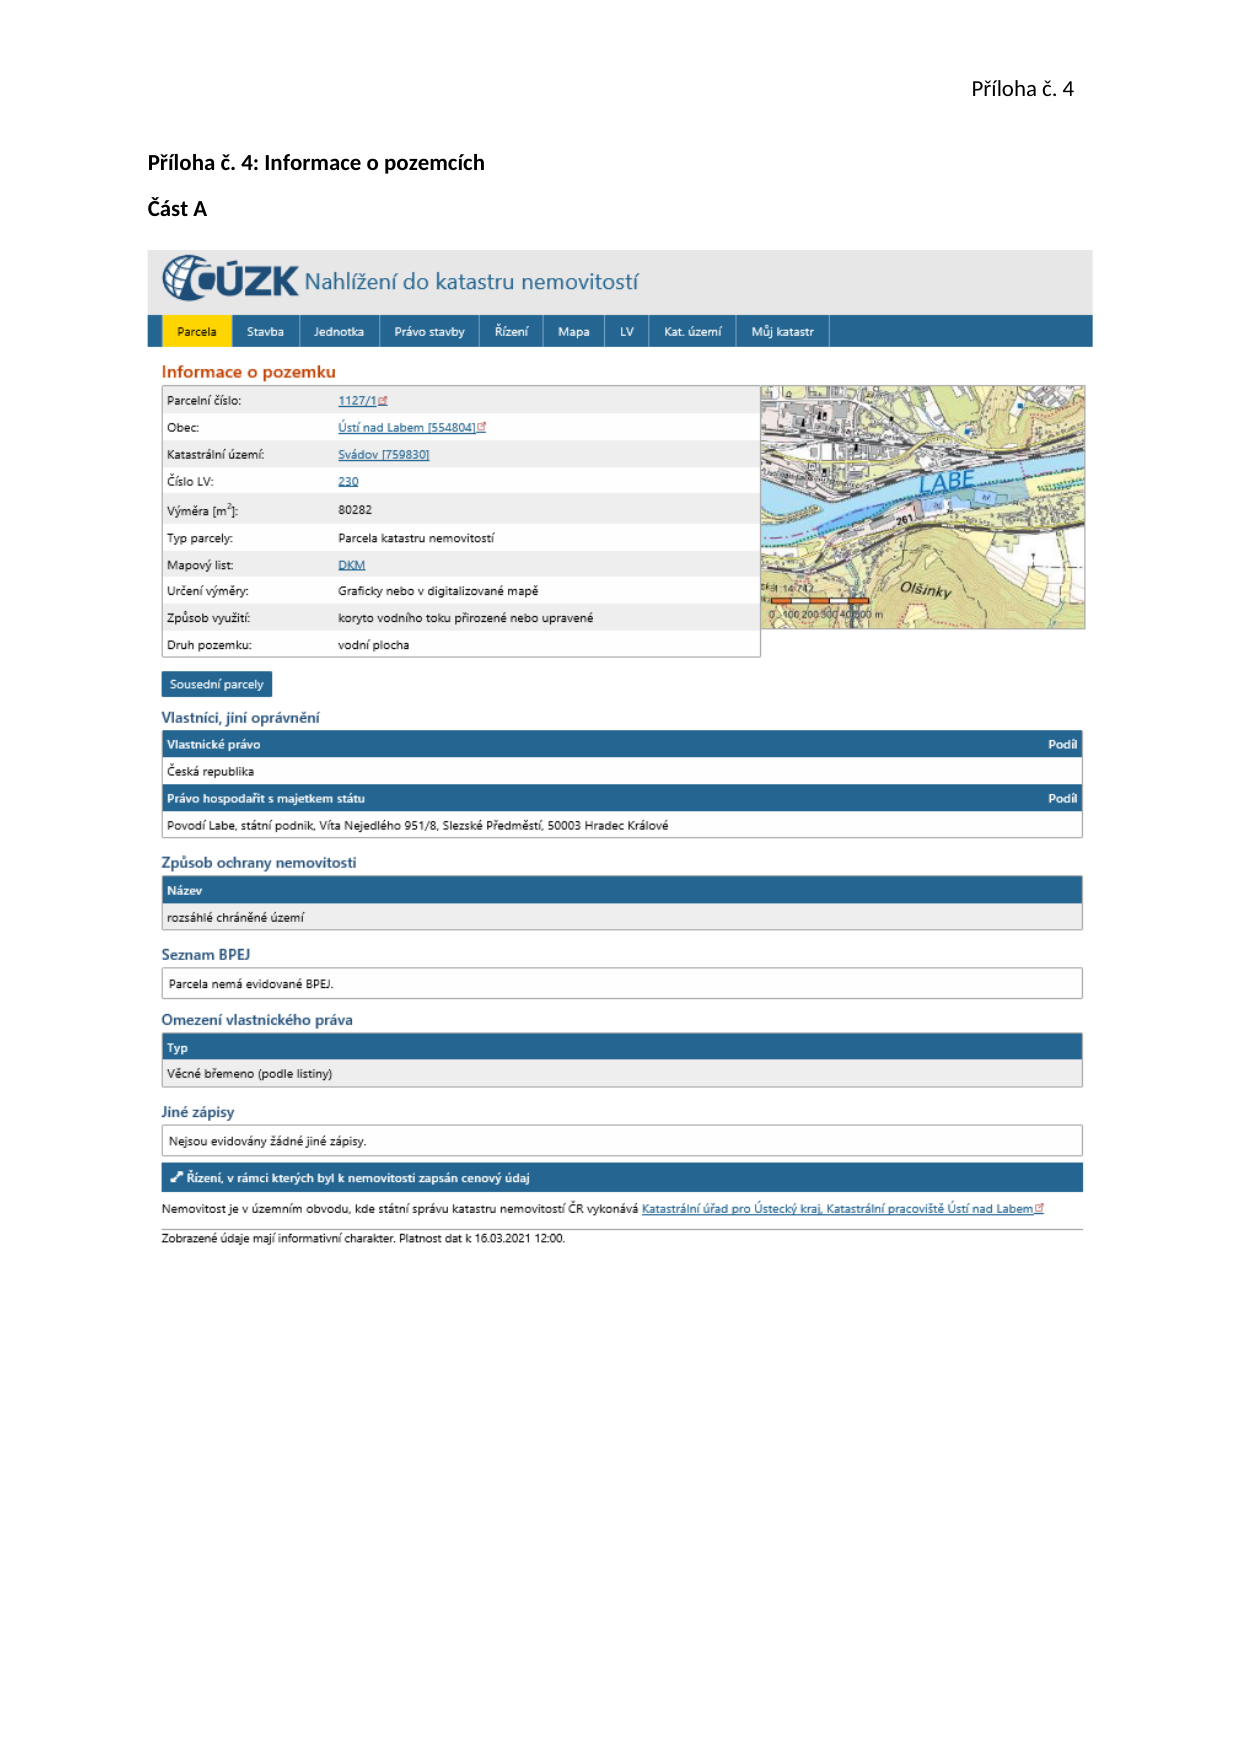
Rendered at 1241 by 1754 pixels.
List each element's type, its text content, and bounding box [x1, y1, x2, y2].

text Příloha č. 4: Informace o pozemcích [148, 148, 1093, 176]
picture [147, 250, 1093, 1256]
text Část A [148, 194, 1093, 222]
